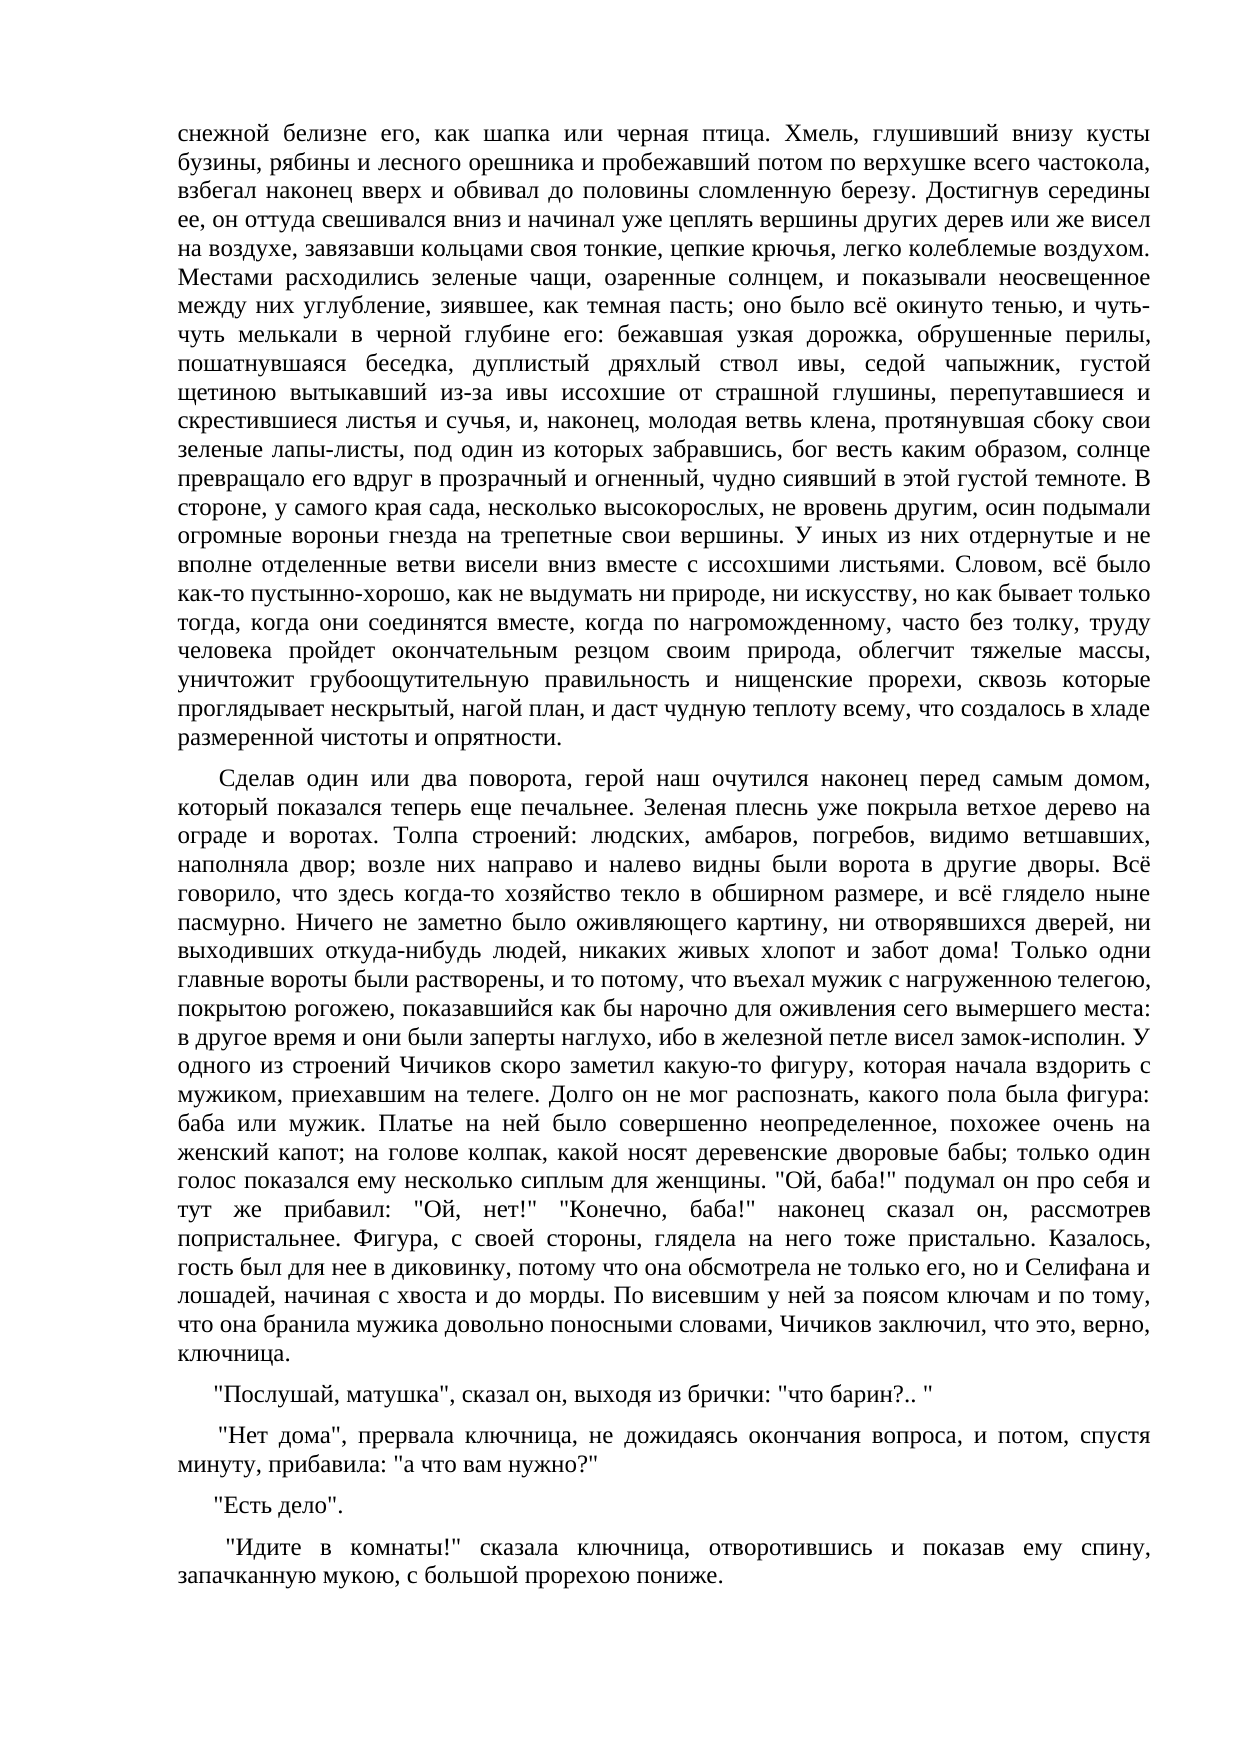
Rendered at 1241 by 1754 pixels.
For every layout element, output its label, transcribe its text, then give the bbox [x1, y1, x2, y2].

text "Нет дома", прервала ключница, не дожидаясь окончания вопроса, и потом, спустя минуту, прибавила: "а что вам нужно?" [177, 1421, 1152, 1478]
text "Есть дело". [177, 1491, 1152, 1519]
text "Послушай, матушка", сказал он, выходя из брички: "что барин?.. " [177, 1379, 1152, 1408]
text "Идите в комнаты!" сказала ключница, отворотившись и показав ему спину, запачканную мукою, с большой прорехою пониже. [177, 1532, 1152, 1589]
text Сделав один или два поворота, герой наш очутился наконец перед самым домом, который показался теперь еще печальнее. Зеленая плеснь уже покрыла ветхое дерево на ограде и воротах. Толпа строений: людских, амбаров, погребов, видимо ветшавших, наполняла двор; возле них направо и налево видны были ворота в другие дворы. Всё говорило, что здесь когда-то хозяйство текло в обширном размере, и всё глядело ныне пасмурно. Ничего не заметно было оживляющего картину, ни отворявшихся дверей, ни выходивших откуда-нибудь людей, никаких живых хлопот и забот дома! Только одни главные вороты были растворены, и то потому, что въехал мужик с нагруженною телегою, покрытою рогожею, показавшийся как бы нарочно для оживления сего вымершего места: в другое время и они были заперты наглухо, ибо в железной петле висел замок-исполин. У одного из строений Чичиков скоро заметил какую-то фигуру, которая начала вздорить с мужиком, приехавшим на телеге. Долго он не мог распознать, какого пола была фигура: баба или мужик. Платье на ней было совершенно неопределенное, похожее очень на женский капот; на голове колпак, какой носят деревенские дворовые бабы; только один голос показался ему несколько сиплым для женщины. "Ой, баба!" подумал он про себя и тут же прибавил: "Ой, нет!" "Конечно, баба!" наконец сказал он, рассмотрев попристальнее. Фигура, с своей стороны, глядела на него тоже пристально. Казалось, гость был для нее в диковинку, потому что она обсмотрела не только его, но и Селифана и лошадей, начиная с хвоста и до морды. По висевшим у ней за поясом ключам и по тому, что она бранила мужика довольно поносными словами, Чичиков заключил, что это, верно, ключница. [177, 763, 1152, 1367]
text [177, 118, 1152, 751]
